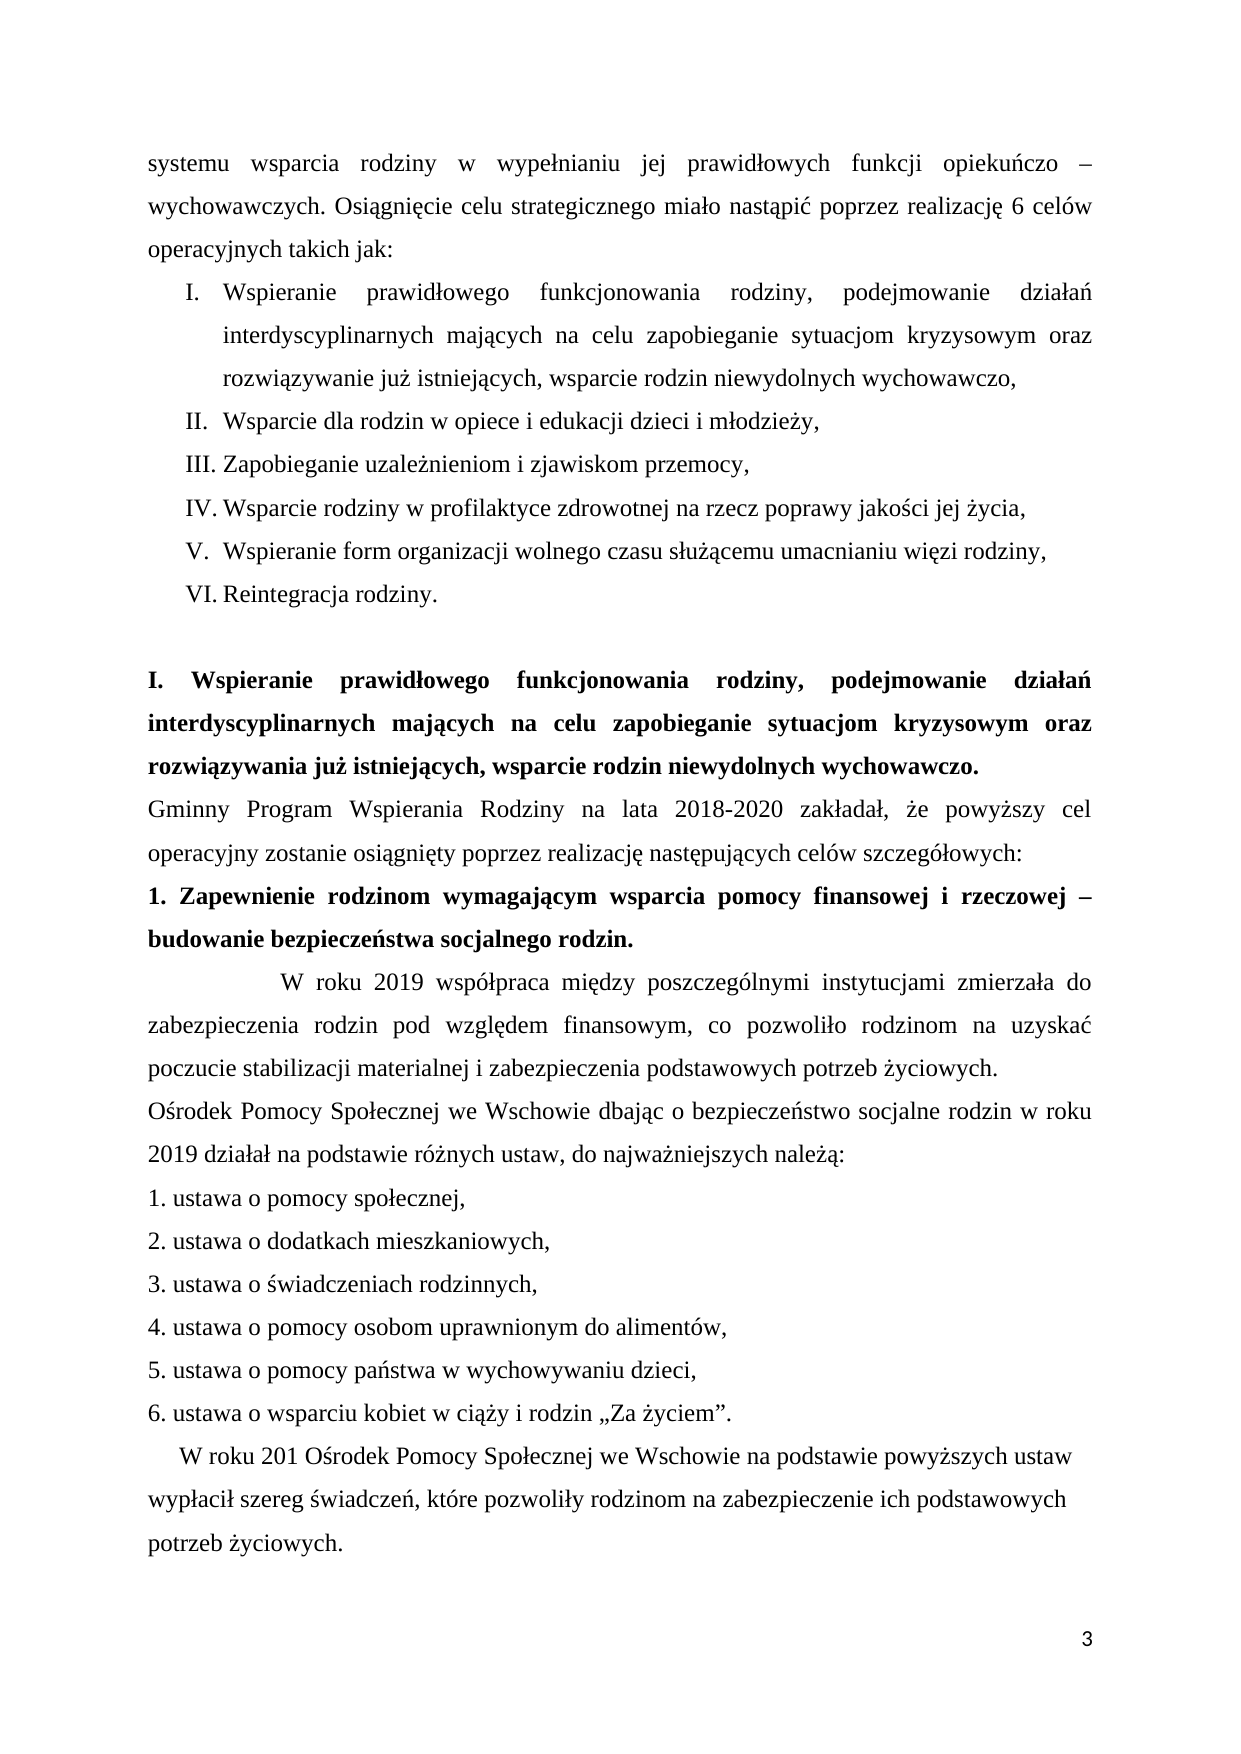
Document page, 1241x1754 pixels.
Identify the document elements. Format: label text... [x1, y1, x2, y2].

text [148, 148, 1093, 263]
list Wsparcie dla rodzin w opiece i edukacji dzieci i młodzieży, [185, 406, 1093, 435]
text 5. ustawa o pomocy państwa w wychowywaniu dzieci, [148, 1355, 1093, 1384]
text 2. ustawa o dodatkach mieszkaniowych, [148, 1226, 1093, 1254]
text 4. ustawa o pomocy osobom uprawnionym do alimentów, [148, 1312, 1093, 1341]
list Wspieranie form organizacji wolnego czasu służącemu umacnianiu więzi rodziny, [185, 536, 1093, 564]
list Wspieranie prawidłowego funkcjonowania rodziny, podejmowanie działań interdyscyplinarnych mających na celu zapobieganie sytuacjom kryzysowym oraz rozwiązywanie już istniejących, wsparcie rodzin niewydolnych wychowawczo, [185, 277, 1093, 392]
list Zapobieganie uzależnieniom i zjawiskom przemocy, [185, 449, 1093, 478]
text Ośrodek Pomocy Społecznej we Wschowie dbając o bezpieczeństwo socjalne rodzin w roku 2019 działał na podstawie różnych ustaw, do najważniejszych należą: [148, 1096, 1093, 1168]
text 1. Zapewnienie rodzinom wymagającym wsparcia pomocy finansowej i rzeczowej – budowanie bezpieczeństwa socjalnego rodzin. [148, 881, 1093, 953]
text 3. ustawa o świadczeniach rodzinnych, [148, 1269, 1093, 1298]
text 6. ustawa o wsparciu kobiet w ciąży i rodzin „Za życiem”. W roku 201 Ośrodek Pomocy Społecznej we Wschowie na podstawie powyższych ustaw wypłacił szereg świadczeń, które pozwoliły rodzinom na zabezpieczenie ich podstawowych potrzeb życiowych. [148, 1398, 1093, 1556]
text Gminny Program Wspierania Rodziny na lata 2018-2020 zakładał, że powyższy cel operacyjny zostanie osiągnięty poprzez realizację następujących celów szczegółowych: [148, 794, 1093, 866]
text 1. ustawa o pomocy społecznej, [148, 1183, 1093, 1211]
text W roku 2019 współpraca między poszczególnymi instytucjami zmierzała do zabezpieczenia rodzin pod względem finansowym, co pozwoliło rodzinom na uzyskać poczucie stabilizacji materialnej i zabezpieczenia podstawowych potrzeb życiowych. [148, 967, 1093, 1082]
list Wsparcie rodziny w profilaktyce zdrowotnej na rzecz poprawy jakości jej życia, [185, 493, 1093, 521]
text I. Wspieranie prawidłowego funkcjonowania rodziny, podejmowanie działań interdyscyplinarnych mających na celu zapobieganie sytuacjom kryzysowym oraz rozwiązywania już istniejących, wsparcie rodzin niewydolnych wychowawczo. [148, 665, 1093, 780]
list Reintegracja rodziny. [185, 579, 1093, 608]
